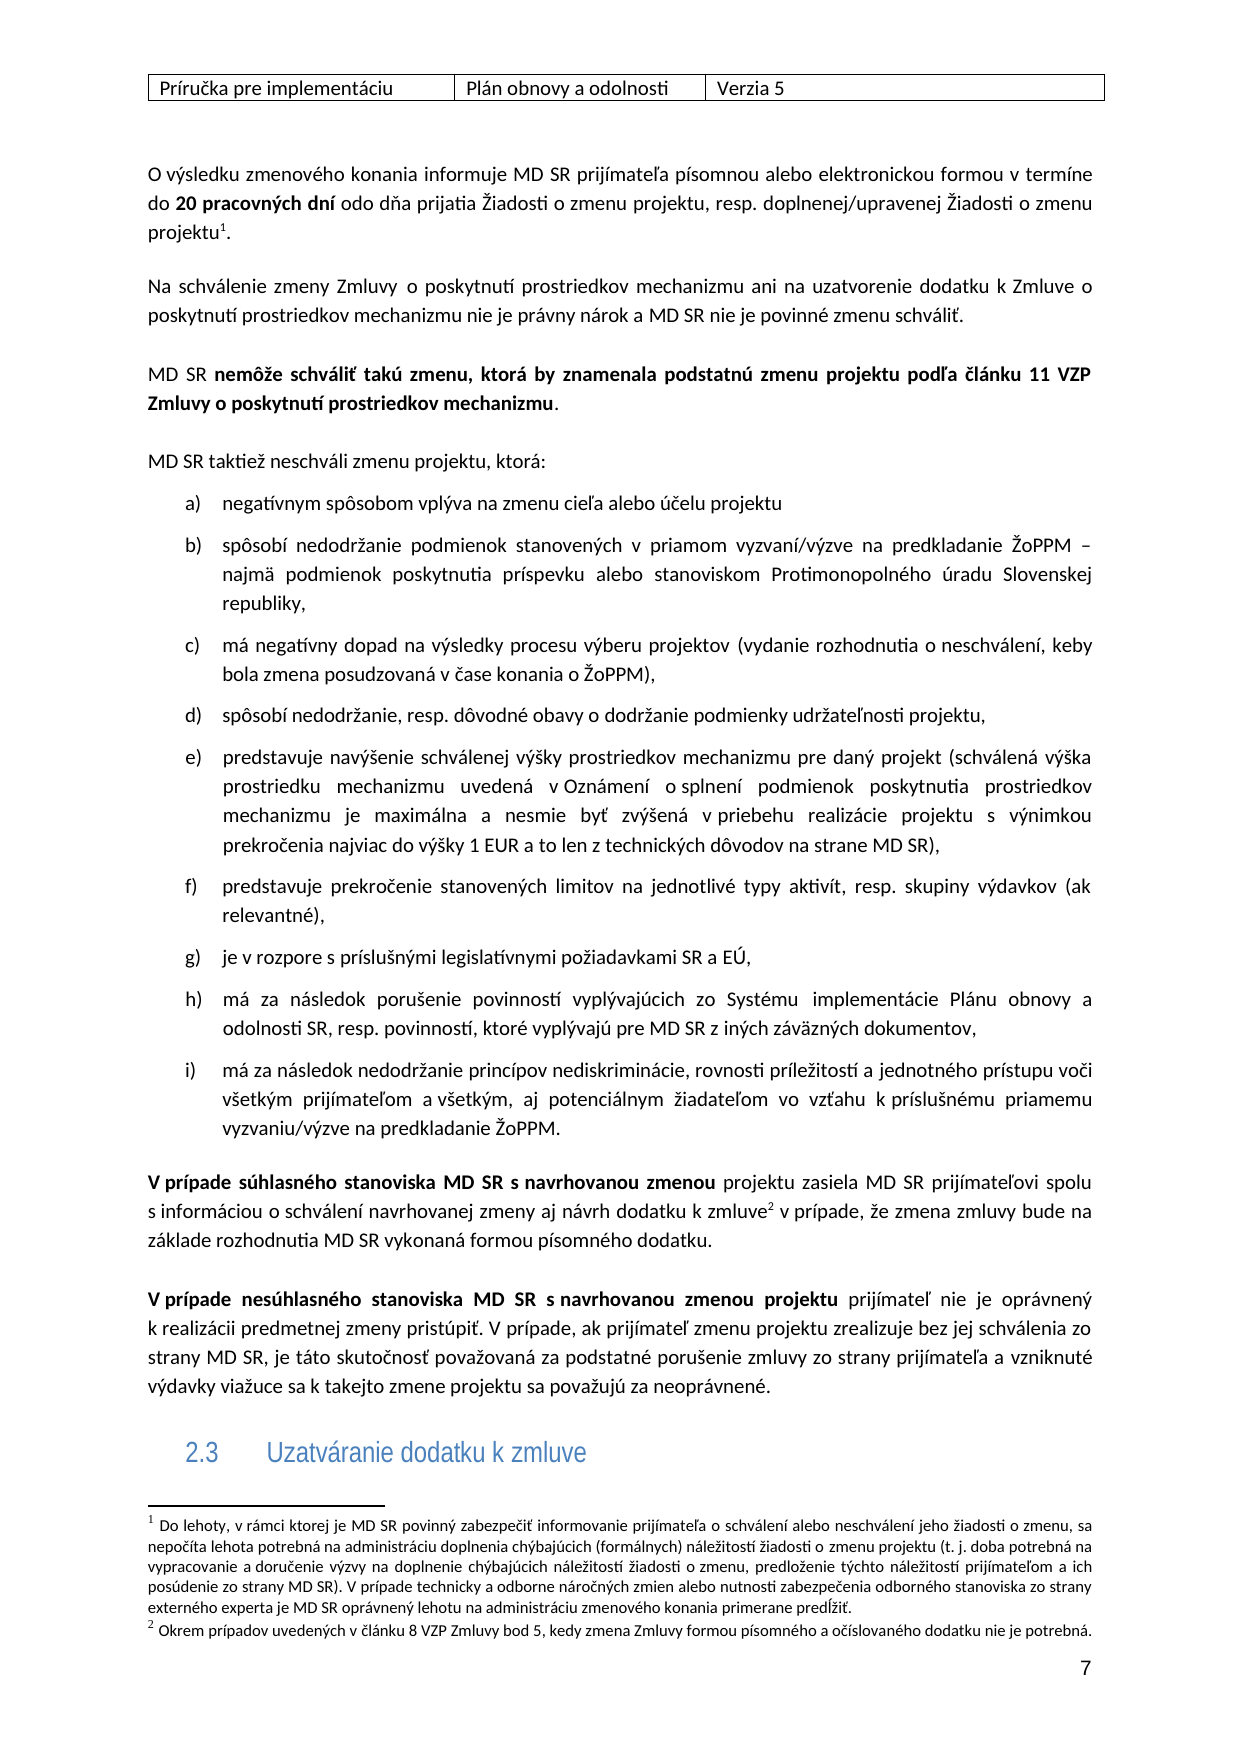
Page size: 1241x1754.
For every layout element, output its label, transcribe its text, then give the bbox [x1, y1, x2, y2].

text V prípade nesúhlasného stanoviska MD SR s navrhovanou zmenou projektu prijímateľ nie je oprávnený k realizácii predmetnej zmeny pristúpiť. V prípade, ak prijímateľ zmenu projektu zrealizuje bez jej schválenia zo strany MD SR, je táto skutočnosť považovaná za podstatné porušenie zmluvy zo strany prijímateľa a vzniknuté výdavky viažuce sa k takejto zmene projektu sa považujú za neoprávnené. [148, 1286, 1093, 1399]
list spôsobí nedodržanie, resp. dôvodné obavy o dodržanie podmienky udržateľnosti projektu, [185, 703, 1093, 728]
text Na schválenie zmeny Zmluvy o poskytnutí prostriedkov mechanizmu ani na uzatvorenie dodatku k Zmluve o poskytnutí prostriedkov mechanizmu nie je právny nárok a MD SR nie je povinné zmenu schváliť. [148, 273, 1093, 328]
subtitle Uzatváranie dodatku k zmluve [185, 1435, 1093, 1468]
text MD SR taktiež neschváli zmenu projektu, ktorá: [148, 448, 1093, 474]
text V prípade súhlasného stanoviska MD SR s navrhovanou zmenou projektu zasiela MD SR prijímateľovi spolu s informáciou o schválení navrhovanej zmeny aj návrh dodatku k zmluve v prípade, že zmena zmluvy bude na základe rozhodnutia MD SR vykonaná formou písomného dodatku. [148, 1169, 1093, 1253]
list predstavuje navýšenie schválenej výšky prostriedkov mechanizmu pre daný projekt (schválená výška prostriedku mechanizmu uvedená v Oznámení o splnení podmienok poskytnutia prostriedkov mechanizmu je maximálna a nesmie byť zvýšená v priebehu realizácie projektu s výnimkou prekročenia najviac do výšky 1 EUR a to len z technických dôvodov na strane MD SR), [185, 744, 1093, 857]
list spôsobí nedodržanie podmienok stanovených v priamom vyzvaní/výzve na predkladanie ŽoPPM – najmä podmienok poskytnutia príspevku alebo stanoviskom Protimonopolného úradu Slovenskej republiky, [185, 532, 1093, 616]
text MD SR nemôže schváliť takú zmenu, ktorá by znamenala podstatnú zmenu projektu podľa článku 11 VZP Zmluvy o poskytnutí prostriedkov mechanizmu. [148, 361, 1093, 416]
list má za následok nedodržanie princípov nediskriminácie, rovnosti príležitostí a jednotného prístupu voči všetkým prijímateľom a všetkým, aj potenciálnym žiadateľom vo vzťahu k príslušnému priamemu vyzvaniu/výzve na predkladanie ŽoPPM. [185, 1057, 1093, 1141]
list predstavuje prekročenie stanovených limitov na jednotlivé typy aktivít, resp. skupiny výdavkov (ak relevantné), [185, 873, 1093, 928]
text O výsledku zmenového konania informuje MD SR prijímateľa písomnou alebo elektronickou formou v termíne do 20 pracovných dní odo dňa prijatia Žiadosti o zmenu projektu, resp. doplnenej/upravenej Žiadosti o zmenu projektu. [148, 161, 1093, 245]
list negatívnym spôsobom vplýva na zmenu cieľa alebo účelu projektu [185, 490, 1093, 516]
list je v rozpore s príslušnými legislatívnymi požiadavkami SR a EÚ, [185, 944, 1093, 970]
list má negatívny dopad na výsledky procesu výberu projektov (vydanie rozhodnutia o neschválení, keby bola zmena posudzovaná v čase konania o ŽoPPM), [185, 632, 1093, 686]
list má za následok porušenie povinností vyplývajúcich zo Systému implementácie Plánu obnovy a odolnosti SR, resp. povinností, ktoré vyplývajú pre MD SR z iných záväzných dokumentov, [185, 986, 1093, 1041]
